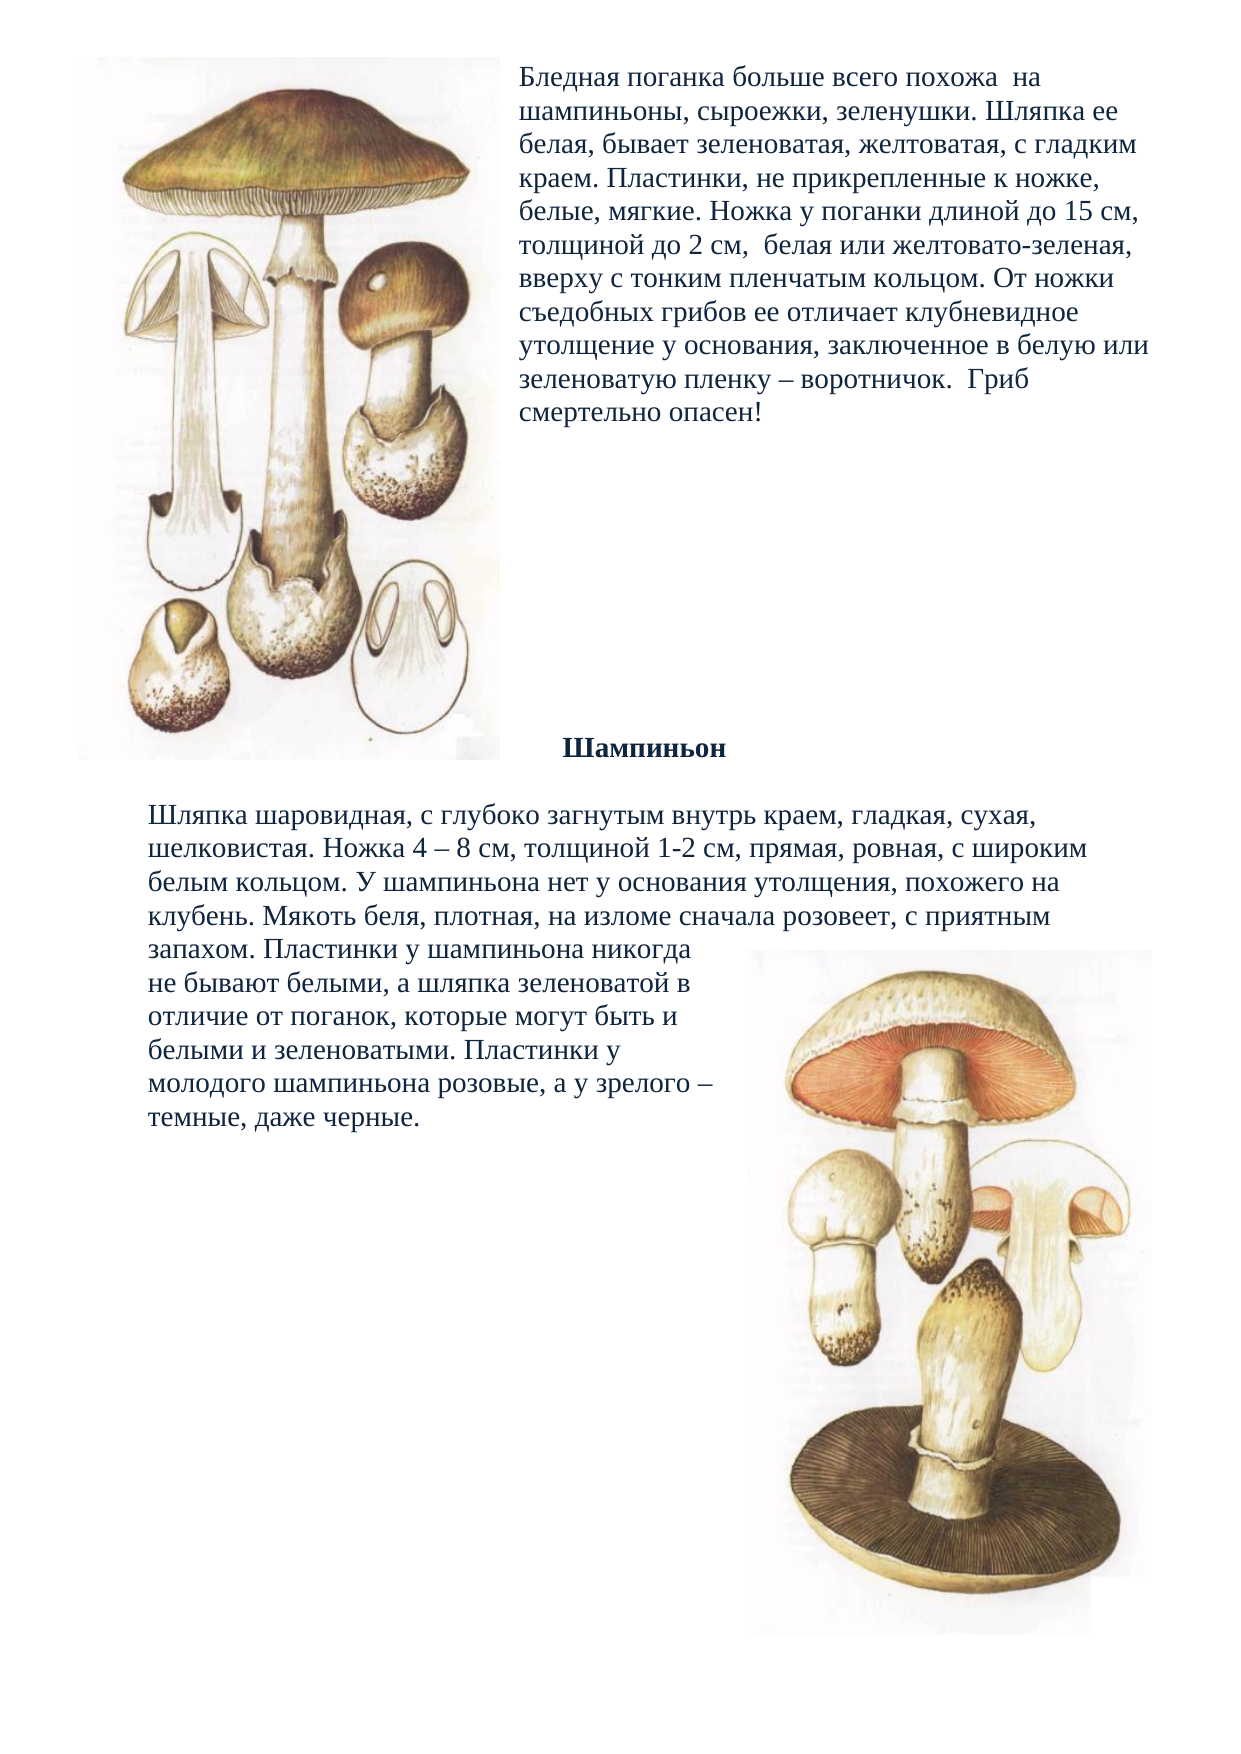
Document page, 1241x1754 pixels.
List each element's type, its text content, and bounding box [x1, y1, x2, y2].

text Шляпка шаровидная, с глубоко загнутым внутрь краем, гладкая, сухая, шелковистая. Ножка 4 – 8 см, толщиной 1-2 см, прямая, ровная, с широким белым кольцом. У шампиньона нет у основания утолщения, похожего на клубень. Мякоть беля, плотная, на изломе сначала розовеет, с приятным запахом. Пластинки у шампиньона никогда не бывают белыми, а шляпка зеленоватой в отличие от поганок, которые могут быть и белыми и зеленоватыми. Пластинки у молодого шампиньона розовые, а у зрелого – темные, даже черные. [148, 797, 1152, 1132]
text Шампиньон [148, 730, 1152, 763]
picture [745, 950, 1152, 1635]
text Бледная поганка больше всего похожа на шампиньоны, сыроежки, зеленушки. Шляпка ее белая, бывает зеленоватая, желтоватая, с гладким краем. Пластинки, не прикрепленные к ножке, белые, мягкие. Ножка у поганки длиной до 15 см, толщиной до 2 см, белая или желтовато-зеленая, вверху с тонким пленчатым кольцом. От ножки съедобных грибов ее отличает клубневидное утолщение у основания, заключенное в белую или зеленоватую пленку – воротничок. Гриб смертельно опасен! [501, 59, 1152, 428]
picture [78, 57, 501, 760]
